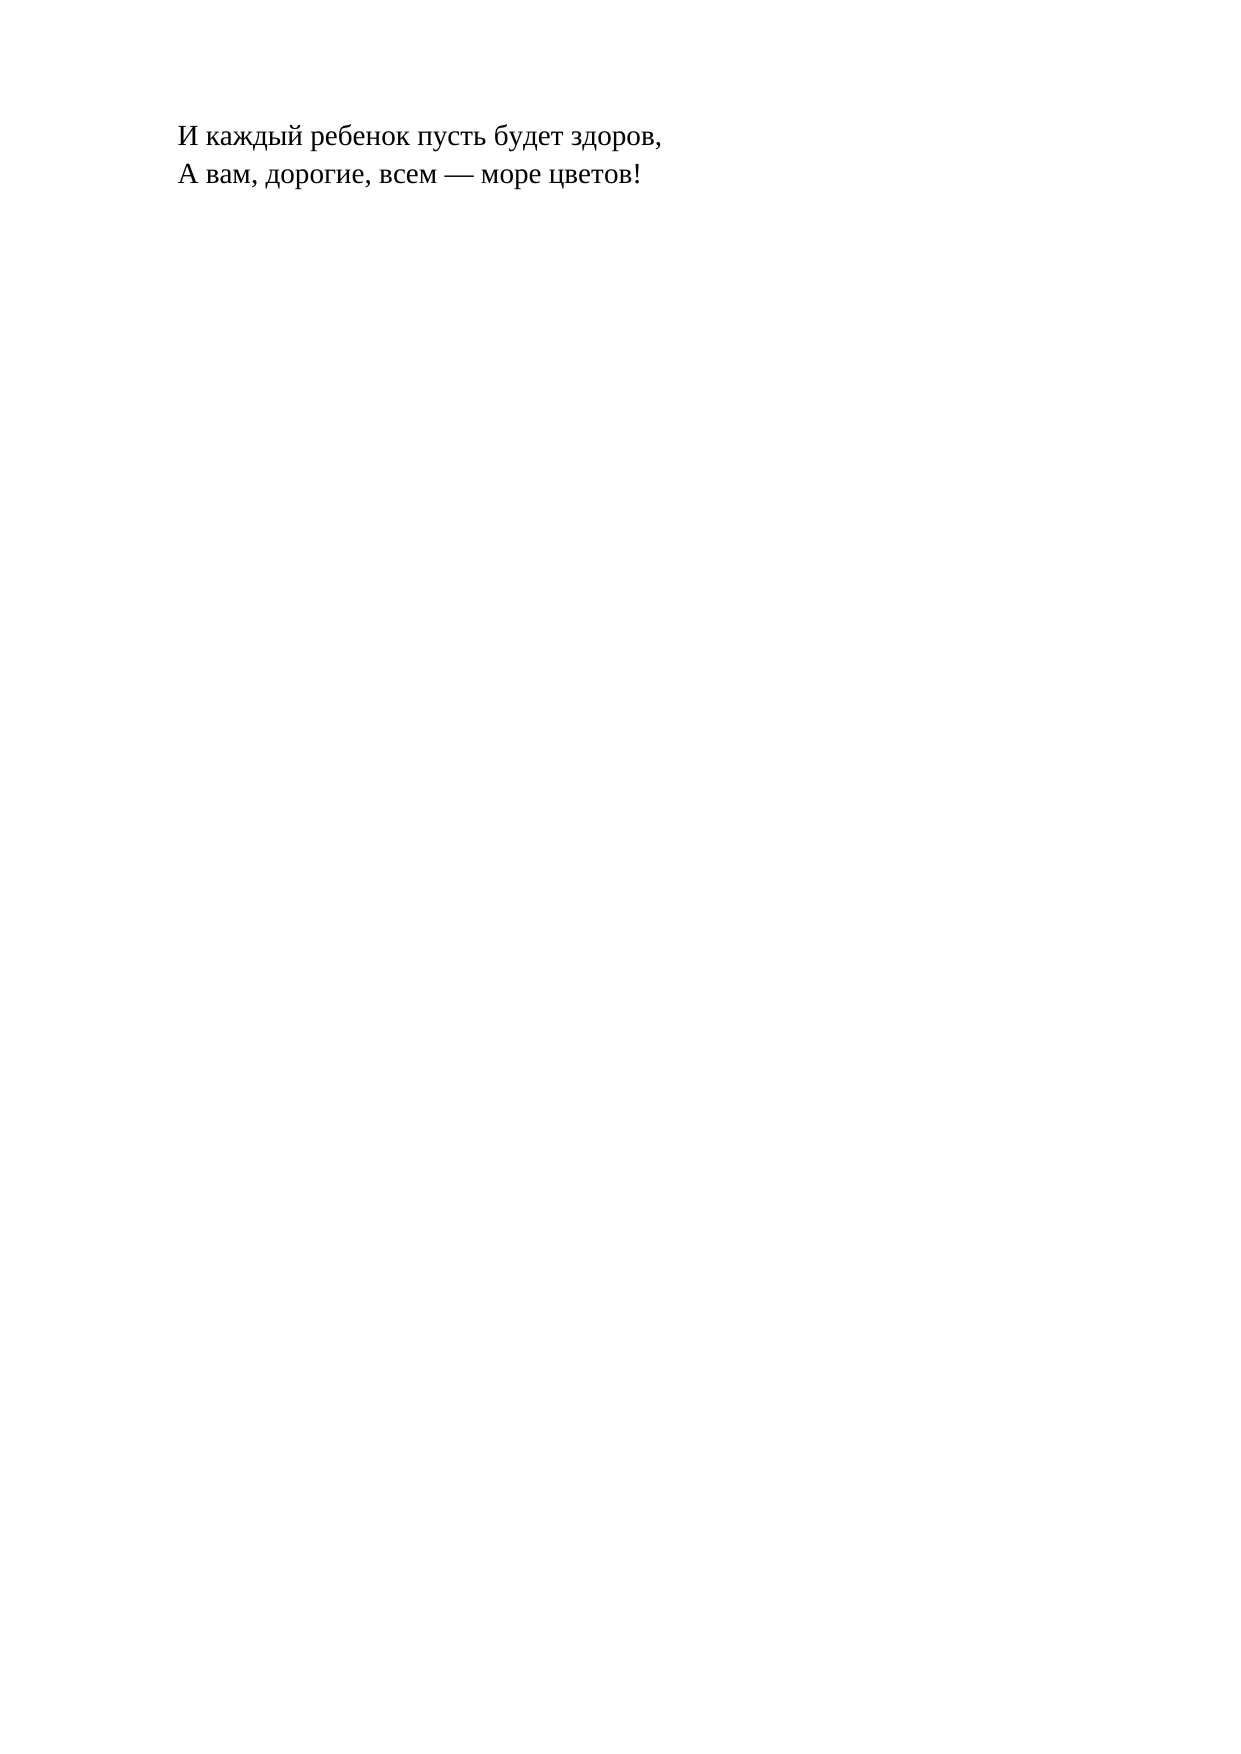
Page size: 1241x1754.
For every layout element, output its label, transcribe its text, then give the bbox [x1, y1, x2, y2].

text И каждый ребенок пусть будет здоров, [177, 118, 1152, 152]
text А вам, дорогие, всем — море цветов! [177, 157, 1152, 190]
